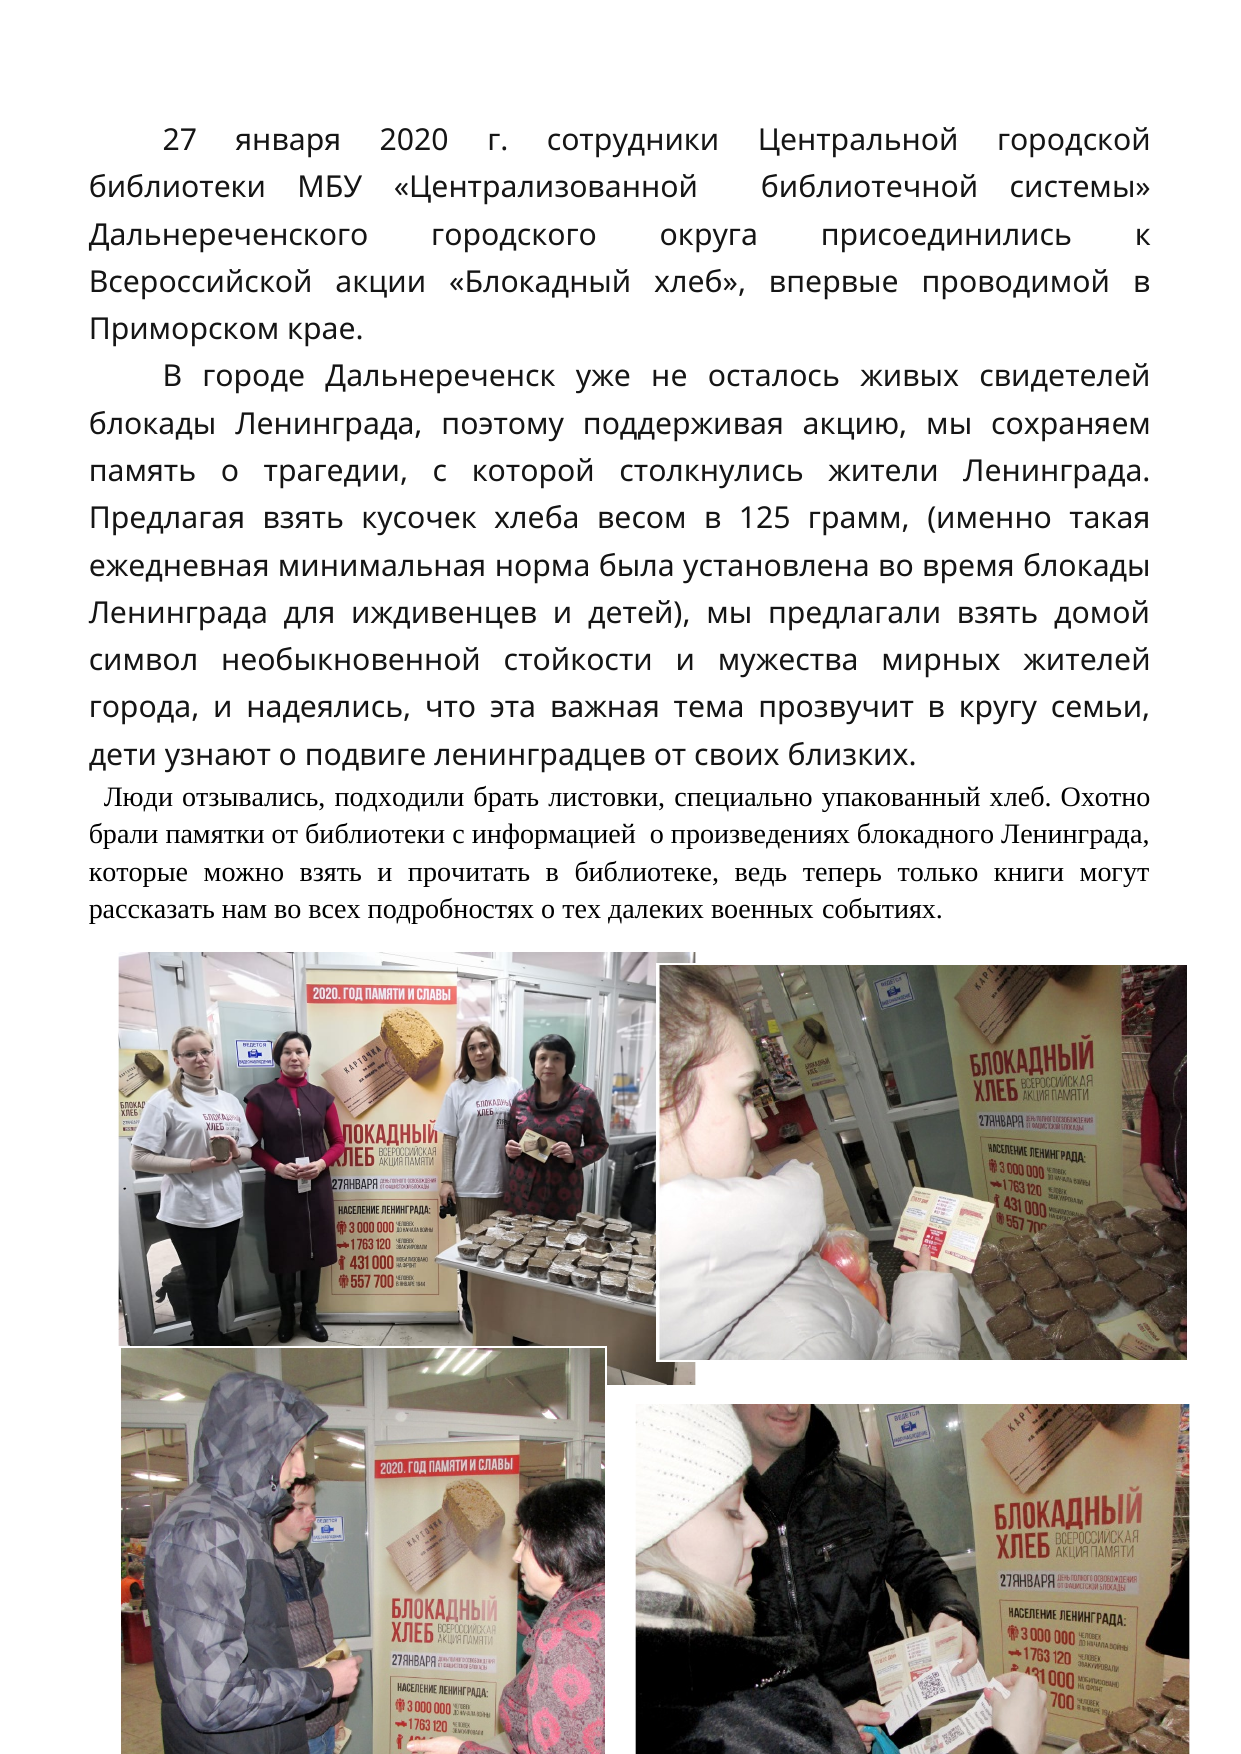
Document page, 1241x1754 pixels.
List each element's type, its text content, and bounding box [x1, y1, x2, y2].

text В городе Дальнереченск уже не осталось живых свидетелей блокады Ленинграда, поэтому поддерживая акцию, мы сохраняем память о трагедии, с которой столкнулись жители Ленинграда. Предлагая взять кусочек хлеба весом в 125 грамм, (именно такая ежедневная минимальная норма была установлена во время блокады Ленинграда для иждивенцев и детей), мы предлагали взять домой символ необыкновенной стойкости и мужества мирных жителей города, и надеялись, что эта важная тема прозвучит в кругу семьи, дети узнают о подвиге ленинградцев от своих близких. [88, 354, 1152, 774]
picture [118, 952, 696, 1385]
picture [635, 1404, 1190, 1754]
text 27 января 2020 г. сотрудники Центральной городской библиотеки МБУ «Централизованной библиотечной системы» Дальнереченского городского округа присоединились к Всероссийской акции «Блокадный хлеб», впервые проводимой в Приморском крае. [88, 118, 1152, 348]
text Люди отзывались, подходили брать листовки, специально упакованный хлеб. Охотно брали памятки от библиотеки с информацией о произведениях блокадного Ленинграда, которые можно взять и прочитать в библиотеке, ведь теперь только книги могут рассказать нам во всех подробностях о тех далеких военных событиях. [88, 780, 1152, 868]
picture [658, 965, 1187, 1360]
text Люди отзывались, подходили брать листовки, специально упакованный хлеб. Охотно брали памятки от библиотеки с информацией о произведениях блокадного Ленинграда, которые можно взять и прочитать в библиотеке, ведь теперь только книги могут рассказать нам во всех подробностях о тех далеких военных событиях. [88, 881, 1152, 924]
picture [121, 1348, 605, 1754]
